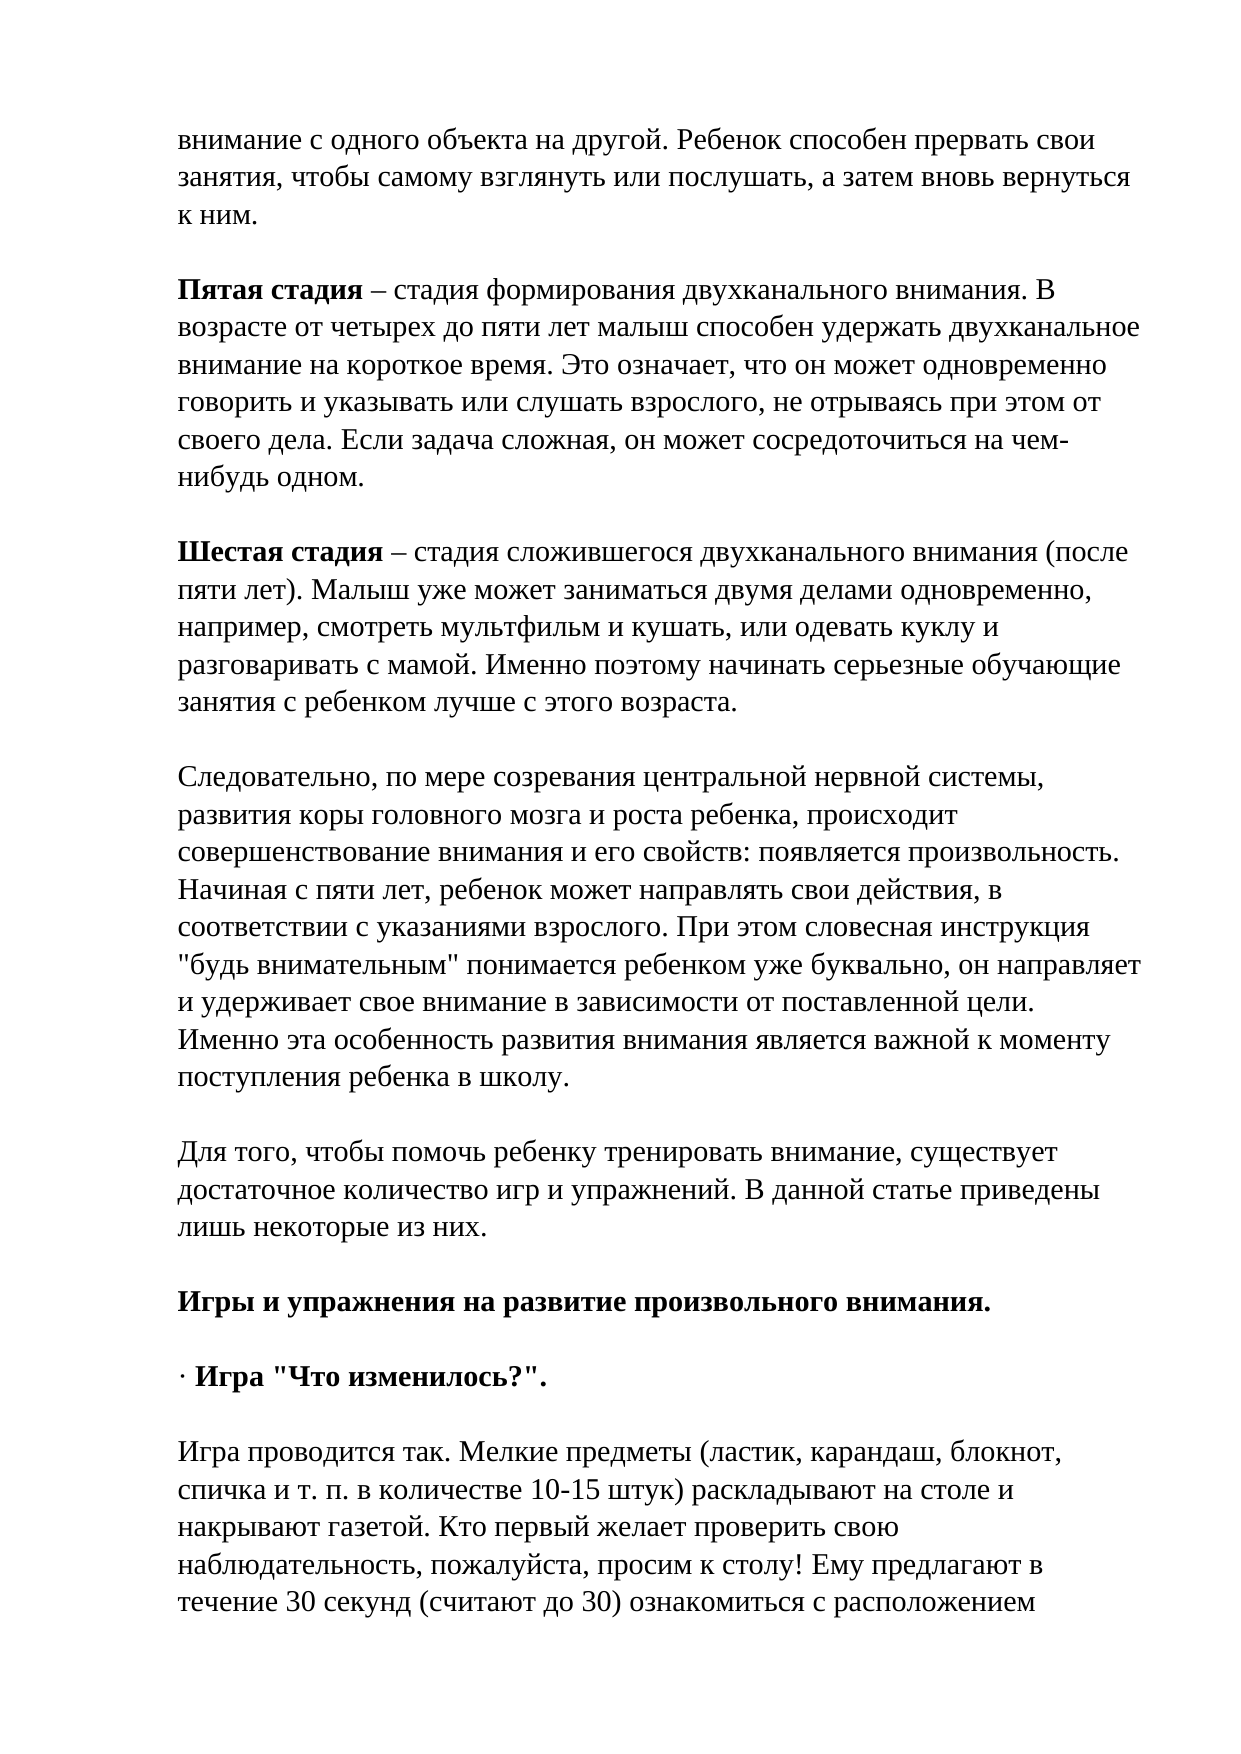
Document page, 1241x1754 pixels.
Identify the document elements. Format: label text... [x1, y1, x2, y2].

text Пятая стадия – стадия формирования двухканального внимания. В возрасте от четырех до пяти лет малыш способен удержать двухканальное внимание на короткое время. Это означает, что он может одновременно говорить и указывать или слушать взрослого, не отрываясь при этом от своего дела. Если задача сложная, он может сосредоточиться на чем-нибудь одном. [177, 268, 1152, 493]
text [177, 118, 1152, 231]
text · Игра "Что изменилось?". [177, 1356, 1152, 1393]
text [177, 1431, 1152, 1618]
text Шестая стадия – стадия сложившегося двухканального внимания (после пяти лет). Малыш уже может заниматься двумя делами одновременно, например, смотреть мультфильм и кушать, или одевать куклу и разговаривать с мамой. Именно поэтому начинать серьезные обучающие занятия с ребенком лучше с этого возраста. [177, 531, 1152, 718]
text Игры и упражнения на развитие произвольного внимания. [177, 1281, 1152, 1318]
text Для того, чтобы помочь ребенку тренировать внимание, существует достаточное количество игр и упражнений. В данной статье приведены лишь некоторые из них. [177, 1131, 1152, 1243]
text Следовательно, по мере созревания центральной нервной системы, развития коры головного мозга и роста ребенка, происходит совершенствование внимания и его свойств: появляется произвольность. Начиная с пяти лет, ребенок может направлять свои действия, в соответствии с указаниями взрослого. При этом словесная инструкция "будь внимательным" понимается ребенком уже буквально, он направляет и удерживает свое внимание в зависимости от поставленной цели. Именно эта особенность развития внимания является важной к моменту поступления ребенка в школу. [177, 756, 1152, 1093]
